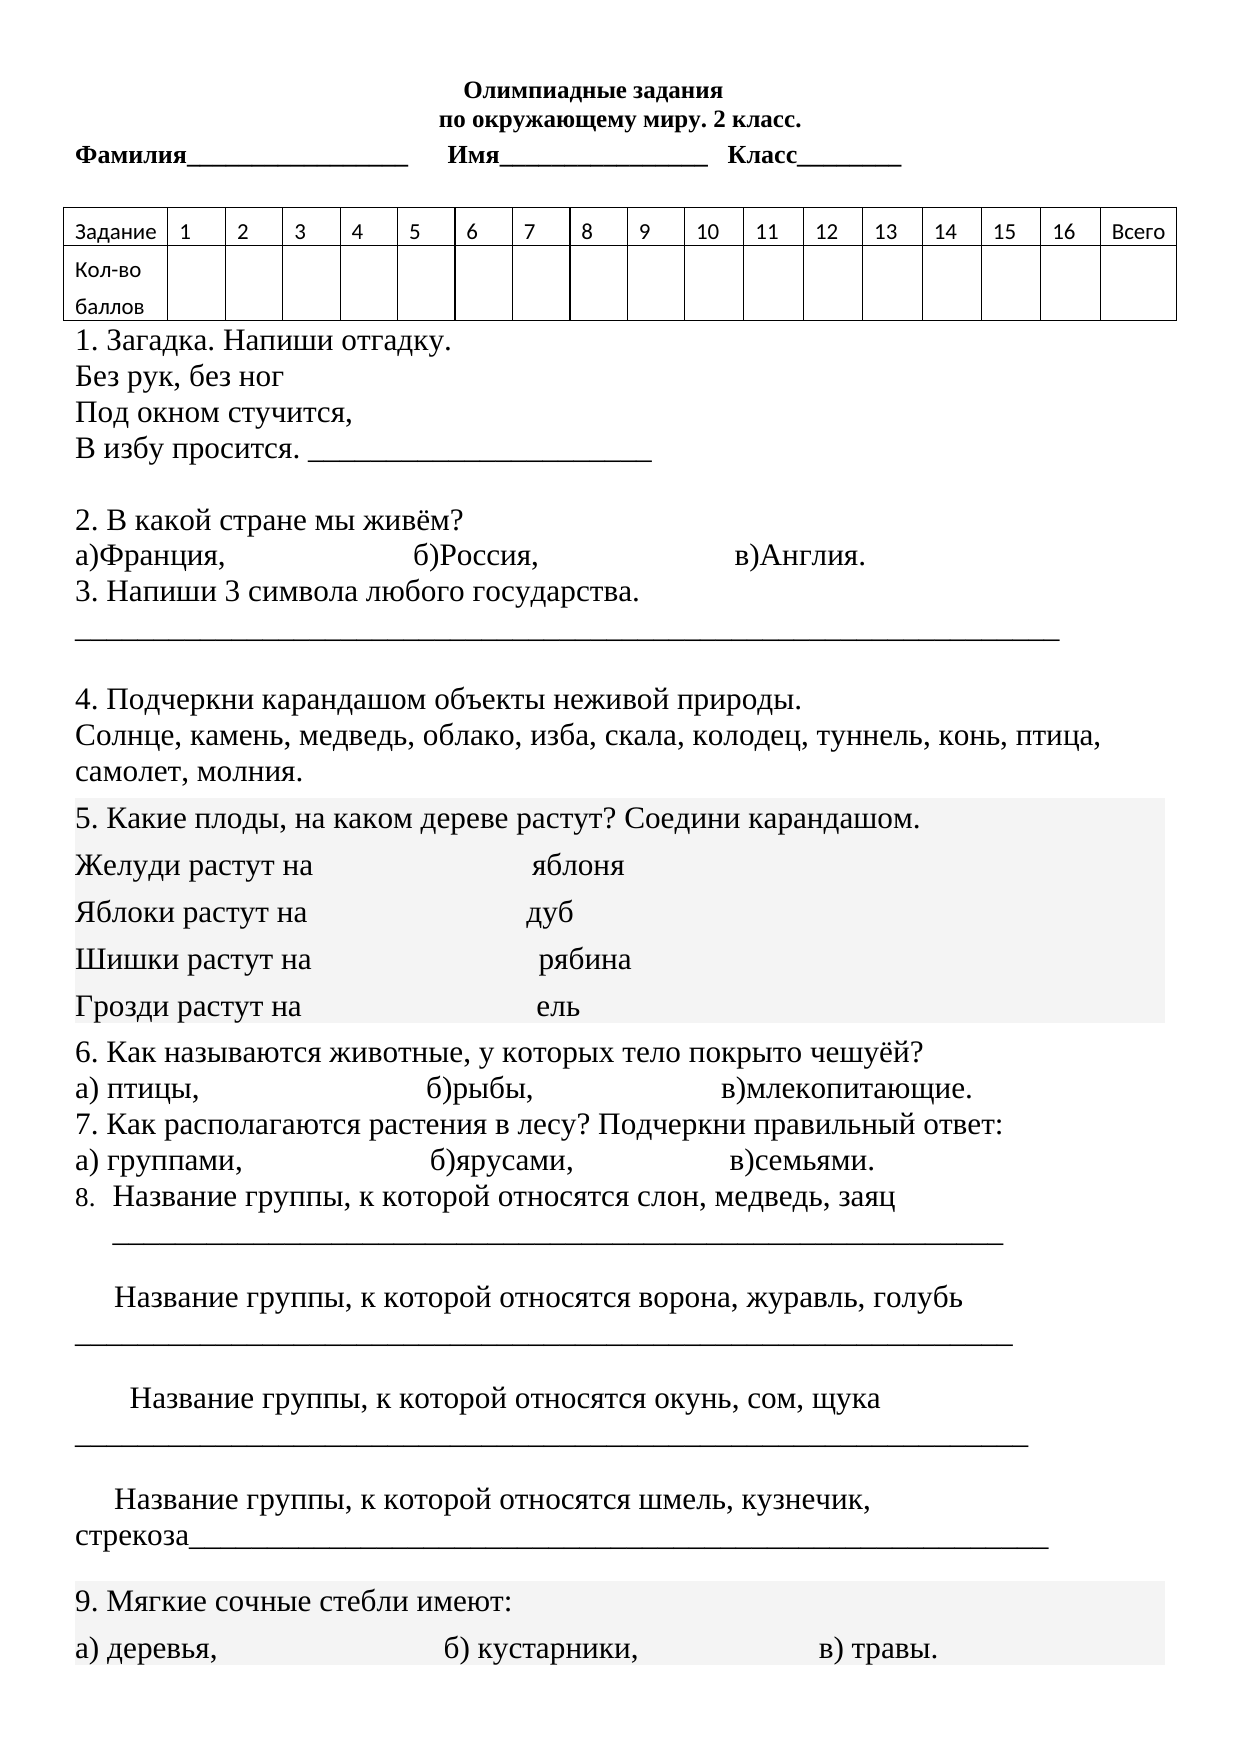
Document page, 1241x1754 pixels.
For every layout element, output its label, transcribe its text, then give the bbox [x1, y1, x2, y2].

text Солнце, камень, медведь, облако, изба, скала, колодец, туннель, конь, птица, самолет, молния. [75, 716, 1165, 788]
text Фамилия_________________ Имя________________ Класс________ [75, 132, 1165, 169]
text Название группы, к которой относятся шмель, кузнечик, стрекоза_______________________________________________________ [75, 1480, 1165, 1552]
table_cell [804, 246, 862, 320]
table_header 10 [685, 208, 743, 245]
table_header 1 [168, 208, 225, 245]
table_cell [685, 246, 743, 320]
text 3. Напиши 3 символа любого государства. [75, 573, 1165, 608]
table_header 12 [804, 208, 862, 245]
table_header 3 [283, 208, 340, 245]
text по окружающему миру. 2 класс. [75, 104, 1165, 132]
text 9. Мягкие сочные стебли имеют: [75, 1581, 1165, 1618]
text а) деревья, б) кустарники, в) травы. [75, 1628, 1165, 1665]
table_cell [744, 246, 803, 320]
text 4. Подчеркни карандашом объекты неживой природы. [75, 680, 1165, 716]
text Под окном стучится, [75, 393, 1165, 429]
table_header 2 [226, 208, 282, 245]
table_header Задание [64, 208, 167, 245]
table_cell [1041, 246, 1100, 320]
table_header 14 [923, 208, 981, 245]
text а) группами, б)ярусами, в)семьями. [75, 1141, 1165, 1177]
text Шишки растут на рябина [75, 939, 1165, 976]
text 7. Как располагаются растения в лесу? Подчеркни правильный ответ: [75, 1105, 1165, 1141]
text Грозди растут на ель [75, 986, 1165, 1023]
table_cell [863, 246, 922, 320]
table_cell [923, 246, 981, 320]
text а)Франция, б)Россия, в)Англия. [75, 537, 1165, 573]
table_cell [456, 246, 512, 320]
table_header 7 [513, 208, 569, 245]
text Яблоки растут на дуб [75, 892, 1165, 929]
table_cell [571, 246, 627, 320]
table_header 11 [744, 208, 803, 245]
text 1. Загадка. Напиши отгадку. [75, 321, 1165, 357]
text Желуди растут на яблоня [75, 845, 1165, 882]
text _______________________________________________________________ [75, 608, 1165, 644]
table_cell [1101, 246, 1176, 320]
table_cell Кол-во баллов [64, 246, 167, 320]
text _________________________________________________________ [112, 1213, 1165, 1249]
table_cell [628, 246, 684, 320]
text 6. Как называются животные, у которых тело покрыто чешуёй? [75, 1033, 1165, 1069]
table_cell [283, 246, 340, 320]
text а) птицы, б)рыбы, в)млекопитающие. [75, 1069, 1165, 1105]
table_header 6 [456, 208, 512, 245]
table_cell [168, 246, 225, 320]
text Название группы, к которой относятся окунь, сом, щука _____________________________________________________________ [75, 1379, 1165, 1451]
text Название группы, к которой относятся ворона, журавль, голубь ____________________________________________________________ [75, 1278, 1165, 1350]
table_header 15 [982, 208, 1040, 245]
table_header 13 [863, 208, 922, 245]
text 5. Какие плоды, на каком дереве растут? Соедини карандашом. [75, 798, 1165, 835]
table_cell [982, 246, 1040, 320]
table_header 4 [341, 208, 397, 245]
table_cell [226, 246, 282, 320]
table_cell [341, 246, 397, 320]
list Название группы, к которой относятся слон, медведь, заяц [75, 1177, 1165, 1213]
text Без рук, без ног [75, 357, 1165, 393]
table_cell [513, 246, 569, 320]
table_header 16 [1041, 208, 1100, 245]
table_header Всего [1101, 208, 1176, 245]
text 2. В какой стране мы живём? [75, 501, 1165, 537]
table_header 8 [571, 208, 627, 245]
table_header 5 [398, 208, 454, 245]
table_header 9 [628, 208, 684, 245]
text Олимпиадные задания [75, 75, 1165, 104]
text В избу просится. ______________________ [75, 429, 1165, 465]
table_cell [398, 246, 454, 320]
